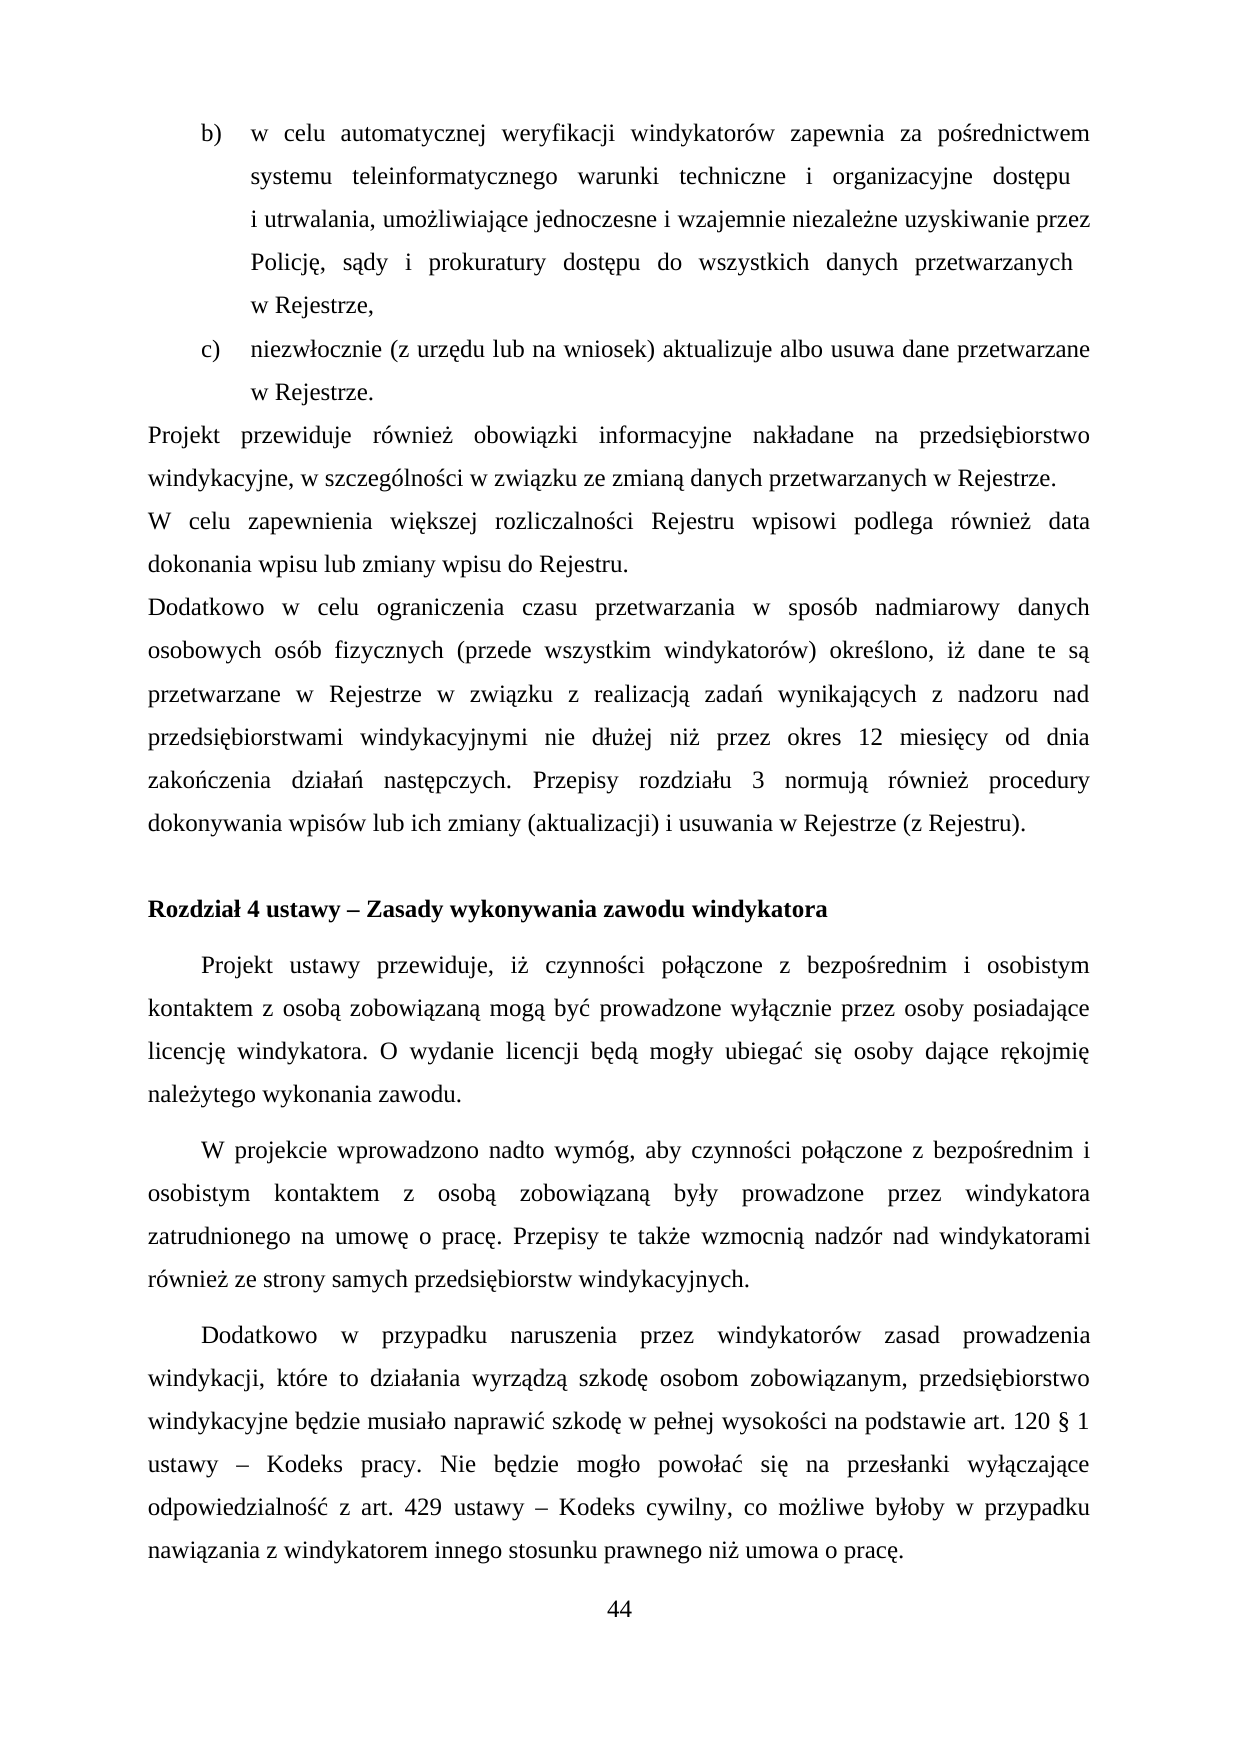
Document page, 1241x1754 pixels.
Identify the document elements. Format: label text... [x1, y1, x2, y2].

text Rozdział 4 ustawy – Zasady wykonywania zawodu windykatora [148, 894, 1091, 923]
text c) niezwłocznie (z urzędu lub na wniosek) aktualizuje albo usuwa dane przetwarzane w Rejestrze. [201, 334, 1091, 406]
text Projekt przewiduje również obowiązki informacyjne nakładane na przedsiębiorstwo windykacyjne, w szczególności w związku ze zmianą danych przetwarzanych w Rejestrze. [148, 420, 1091, 492]
text Dodatkowo w przypadku naruszenia przez windykatorów zasad prowadzenia windykacji, które to działania wyrządzą szkodę osobom zobowiązanym, przedsiębiorstwo windykacyjne będzie musiało naprawić szkodę w pełnej wysokości na podstawie art. 120 § 1 ustawy – Kodeks pracy. Nie będzie mogło powołać się na przesłanki wyłączające odpowiedzialność z art. 429 ustawy – Kodeks cywilny, co możliwe byłoby w przypadku nawiązania z windykatorem innego stosunku prawnego niż umowa o pracę. [148, 1320, 1091, 1564]
text b) w celu automatycznej weryfikacji windykatorów zapewnia za pośrednictwem systemu teleinformatycznego warunki techniczne i organizacyjne dostępu i utrwalania, umożliwiające jednoczesne i wzajemnie niezależne uzyskiwanie przez Policję, sądy i prokuratury dostępu do wszystkich danych przetwarzanych w Rejestrze, [201, 118, 1091, 319]
text W projekcie wprowadzono nadto wymóg, aby czynności połączone z bezpośrednim i osobistym kontaktem z osobą zobowiązaną były prowadzone przez windykatora zatrudnionego na umowę o pracę. Przepisy te także wzmocnią nadzór nad windykatorami również ze strony samych przedsiębiorstw windykacyjnych. [148, 1135, 1091, 1293]
text W celu zapewnienia większej rozliczalności Rejestru wpisowi podlega również data dokonania wpisu lub zmiany wpisu do Rejestru. [148, 506, 1091, 578]
text Projekt ustawy przewiduje, iż czynności połączone z bezpośrednim i osobistym kontaktem z osobą zobowiązaną mogą być prowadzone wyłącznie przez osoby posiadające licencję windykatora. O wydanie licencji będą mogły ubiegać się osoby dające rękojmię należytego wykonania zawodu. [148, 950, 1091, 1108]
text Dodatkowo w celu ograniczenia czasu przetwarzania w sposób nadmiarowy danych osobowych osób fizycznych (przede wszystkim windykatorów) określono, iż dane te są przetwarzane w Rejestrze w związku z realizacją zadań wynikających z nadzoru nad przedsiębiorstwami windykacyjnymi nie dłużej niż przez okres 12 miesięcy od dnia zakończenia działań następczych. Przepisy rozdziału 3 normują również procedury dokonywania wpisów lub ich zmiany (aktualizacji) i usuwania w Rejestrze (z Rejestru). [148, 592, 1091, 837]
